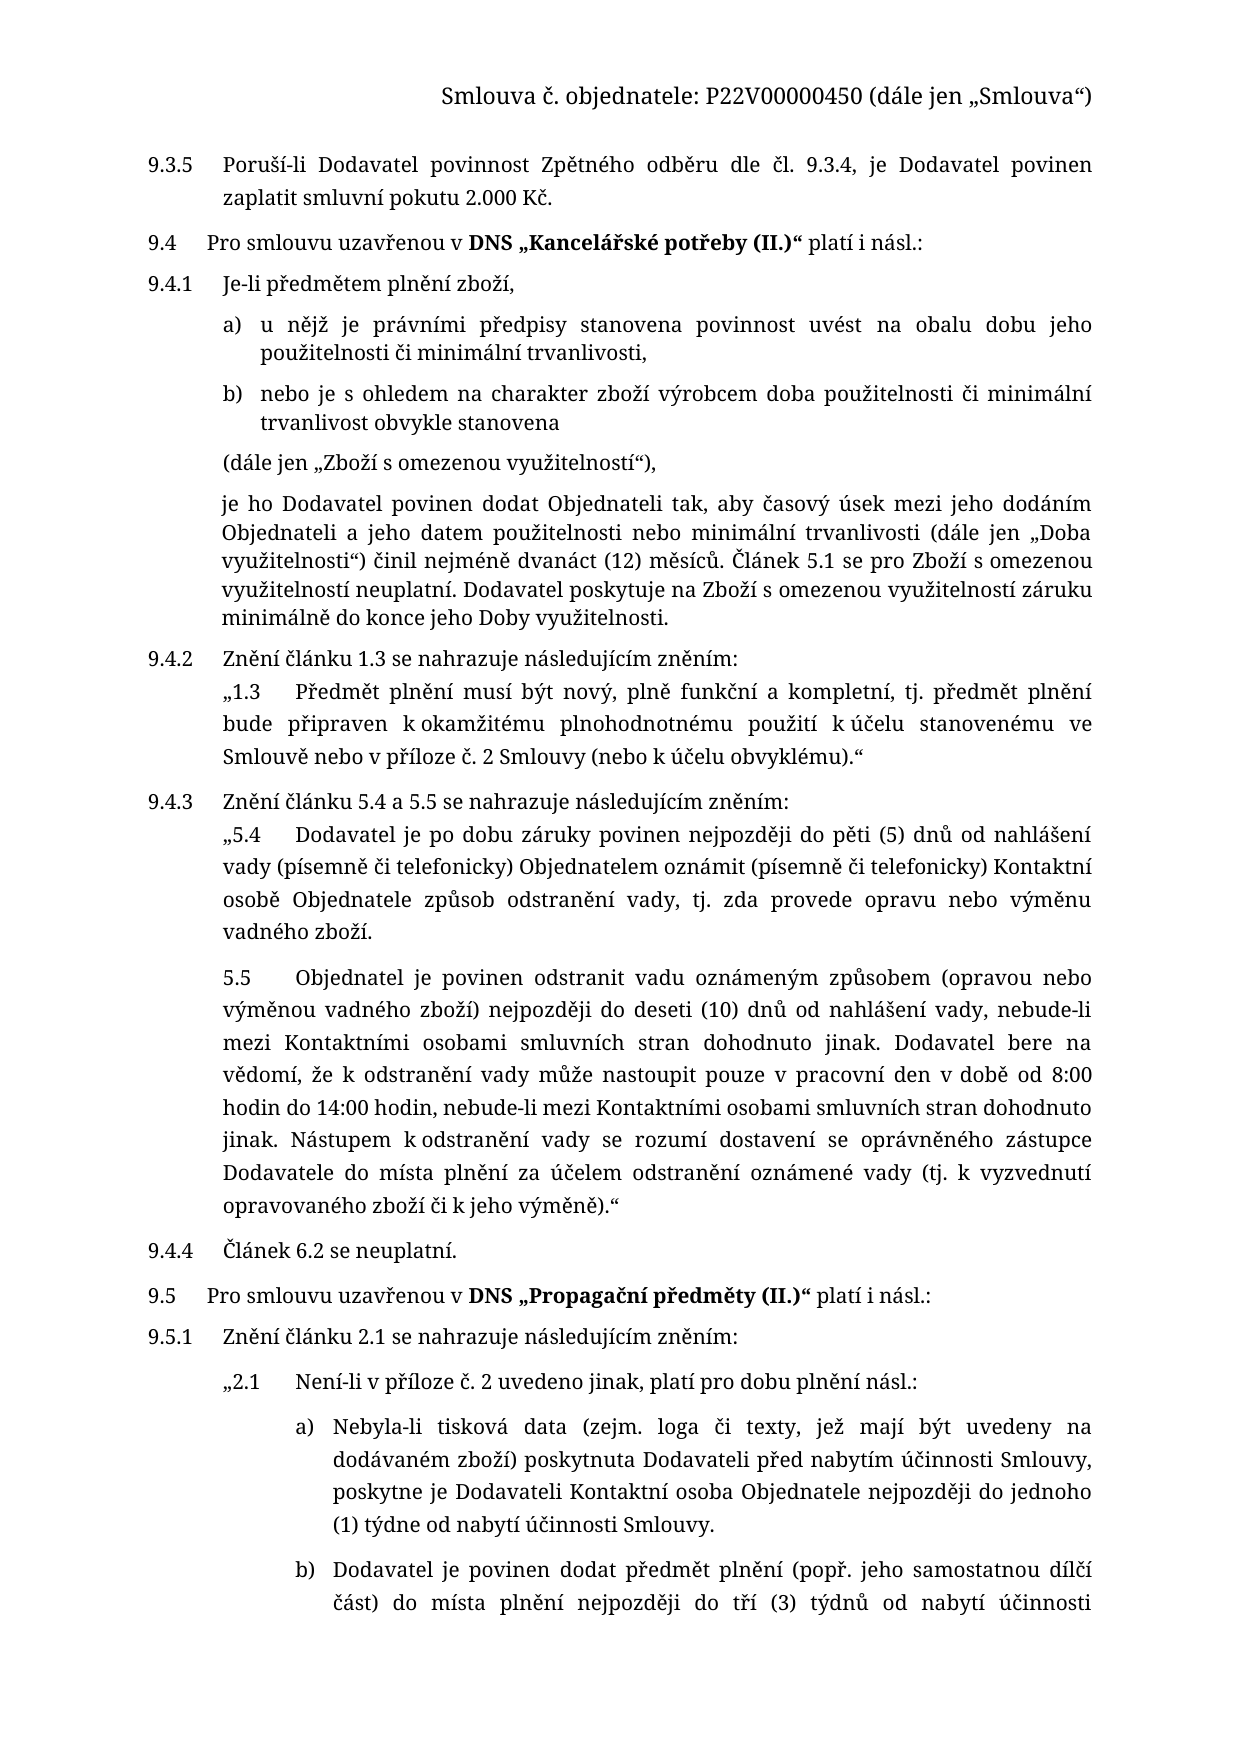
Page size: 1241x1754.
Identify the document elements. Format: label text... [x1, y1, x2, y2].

list nebo je s ohledem na charakter zboží výrobcem doba použitelnosti či minimální trvanlivost obvykle stanovena [223, 379, 1093, 436]
list Nebyla-li tisková data (zejm. loga či texty, jež mají být uvedeny na dodávaném zboží) poskytnuta Dodavateli před nabytím účinnosti Smlouvy, poskytne je Dodavateli Kontaktní osoba Objednatele nejpozději do jednoho (1) týdne od nabytí účinnosti Smlouvy. [295, 1412, 1093, 1538]
list Pro smlouvu uzavřenou v DNS „Kancelářské potřeby (II.)“ platí i násl.: [148, 228, 1093, 256]
list Článek 6.2 se neuplatní. [148, 1236, 1093, 1264]
list Znění článku 5.4 a 5.5 se nahrazuje následujícím zněním: [148, 787, 1093, 816]
list u nějž je právními předpisy stanovena povinnost uvést na obalu dobu jeho použitelnosti či minimální trvanlivosti, [223, 310, 1093, 367]
list „1.3 Předmět plnění musí být nový, plně funkční a kompletní, tj. předmět plnění bude připraven k okamžitému plnohodnotnému použití k účelu stanovenému ve Smlouvě nebo v příloze č. 2 Smlouvy (nebo k účelu obvyklému).“ [223, 677, 1093, 770]
list „2.1 Není-li v příloze č. 2 uvedeno jinak, platí pro dobu plnění násl.: [223, 1367, 1093, 1396]
list Pro smlouvu uzavřenou v DNS „Propagační předměty (II.)“ platí i násl.: [148, 1281, 1093, 1309]
text (dále jen „Zboží s omezenou využitelností“), [223, 448, 1093, 477]
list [295, 1555, 1093, 1616]
list Poruší-li Dodavatel povinnost Zpětného odběru dle čl. 9.3.4, je Dodavatel povinen zaplatit smluvní pokutu 2.000 Kč. [148, 150, 1093, 211]
list 5.5 Objednatel je povinen odstranit vadu oznámeným způsobem (opravou nebo výměnou vadného zboží) nejpozději do deseti (10) dnů od nahlášení vady, nebude-li mezi Kontaktními osobami smluvních stran dohodnuto jinak. Dodavatel bere na vědomí, že k odstranění vady může nastoupit pouze v pracovní den v době od 8:00 hodin do 14:00 hodin, nebude-li mezi Kontaktními osobami smluvních stran dohodnuto jinak. Nástupem k odstranění vady se rozumí dostavení se oprávněného zástupce Dodavatele do místa plnění za účelem odstranění oznámené vady (tj. k vyzvednutí opravovaného zboží či k jeho výměně).“ [223, 963, 1093, 1219]
list Znění článku 1.3 se nahrazuje následujícím zněním: [148, 644, 1093, 673]
list „5.4 Dodavatel je po dobu záruky povinen nejpozději do pěti (5) dnů od nahlášení vady (písemně či telefonicky) Objednatelem oznámit (písemně či telefonicky) Kontaktní osobě Objednatele způsob odstranění vady, tj. zda provede opravu nebo výměnu vadného zboží. [223, 820, 1093, 946]
text je ho Dodavatel povinen dodat Objednateli tak, aby časový úsek mezi jeho dodáním Objednateli a jeho datem použitelnosti nebo minimální trvanlivosti (dále jen „Doba využitelnosti“) činil nejméně dvanáct (12) měsíců. Článek 5.1 se pro Zboží s omezenou využitelností neuplatní. Dodavatel poskytuje na Zboží s omezenou využitelností záruku minimálně do konce jeho Doby využitelnosti. [221, 489, 1093, 632]
list Je-li předmětem plnění zboží, [148, 269, 1093, 297]
list Znění článku 2.1 se nahrazuje následujícím zněním: [148, 1322, 1093, 1350]
